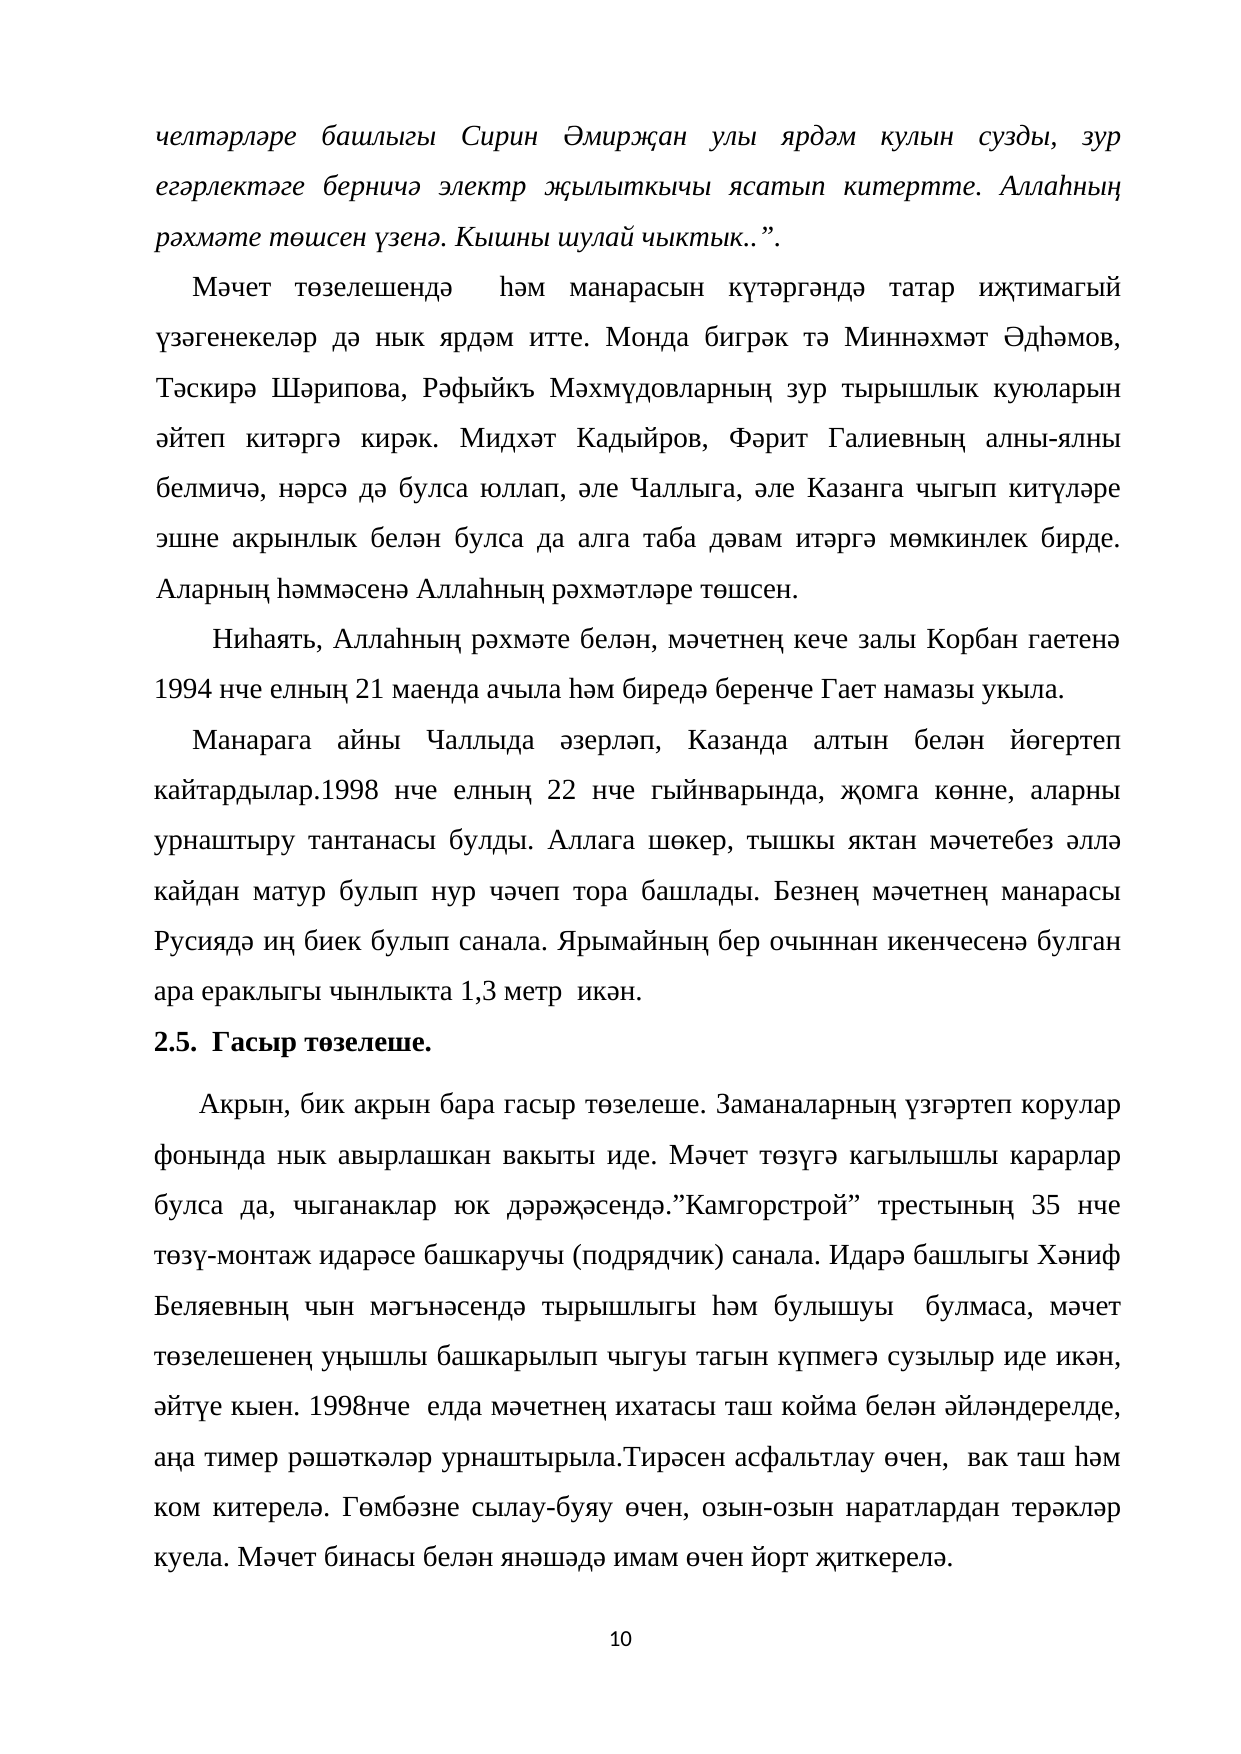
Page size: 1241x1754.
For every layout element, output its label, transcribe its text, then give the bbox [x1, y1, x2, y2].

text Манарага айны Чаллыда әзерләп, Казанда алтын белән йөгертеп кайтардылар.1998 нче елның 22 нче гыйнварында, җомга көнне, аларны урнаштыру тантанасы булды. Аллага шөкер, тышкы яктан мәчетебез әллә кайдан матур булып нур чәчеп тора башлады. Безнең мәчетнең манарасы Русиядә иң биек булып санала. Ярымайның бер очыннан икенчесенә булган ара ераклыгы чынлыкта 1,3 метр икән. [153, 722, 1122, 1007]
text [155, 118, 1122, 252]
text Мәчет төзелешендә һәм манарасын күтәргәндә татар иҗтимагый үзәгенекеләр дә нык ярдәм итте. Монда бигрәк тә Миннәхмәт Әдһәмов, Тәскирә Шәрипова, Рәфыйкъ Мәхмүдовларның зур тырышлык куюларын әйтеп китәргә кирәк. Мидхәт Кадыйров, Фәрит Галиевның алны-ялны белмичә, нәрсә дә булса юллап, әле Чаллыга, әле Казанга чыгып китүләре эшне акрынлык белән булса да алга таба дәвам итәргә мөмкинлек бирде. Аларның һәммәсенә Аллаһның рәхмәтләре төшсен. [156, 269, 1122, 604]
text 2.5. Гасыр төзелеше. [153, 1024, 1122, 1057]
text Ниһаять, Аллаһның рәхмәте белән, мәчетнең кече залы Корбан гаетенә 1994 нче елның 21 маенда ачыла һәм биредә беренче Гает намазы укыла. [153, 621, 1122, 705]
text Акрын, бик акрын бара гасыр төзелеше. Заманаларның үзгәртеп корулар фонында нык авырлашкан вакыты иде. Мәчет төзүгә кагылышлы карарлар булса да, чыганаклар юк дәрәҗәсендә.”Камгорстрой” трестының 35 нче төзү-монтаж идарәсе башкаручы (подрядчик) санала. Идарә башлыгы Хәниф Беляевның чын мәгънәсендә тырышлыгы һәм булышуы булмаса, мәчет төзелешенең уңышлы башкарылып чыгуы тагын күпмегә сузылыр иде икән, әйтүе кыен. 1998нче елда мәчетнең ихатасы таш койма белән әйләндерелде, аңа тимер рәшәткәләр урнаштырыла.Тирәсен асфальтлау өчен, вак таш һәм ком китерелә. Гөмбәзне сылау-буяу өчен, озын-озын наратлардан терәкләр куела. Мәчет бинасы белән янәшәдә имам өчен йорт җиткерелә. [153, 1087, 1122, 1573]
